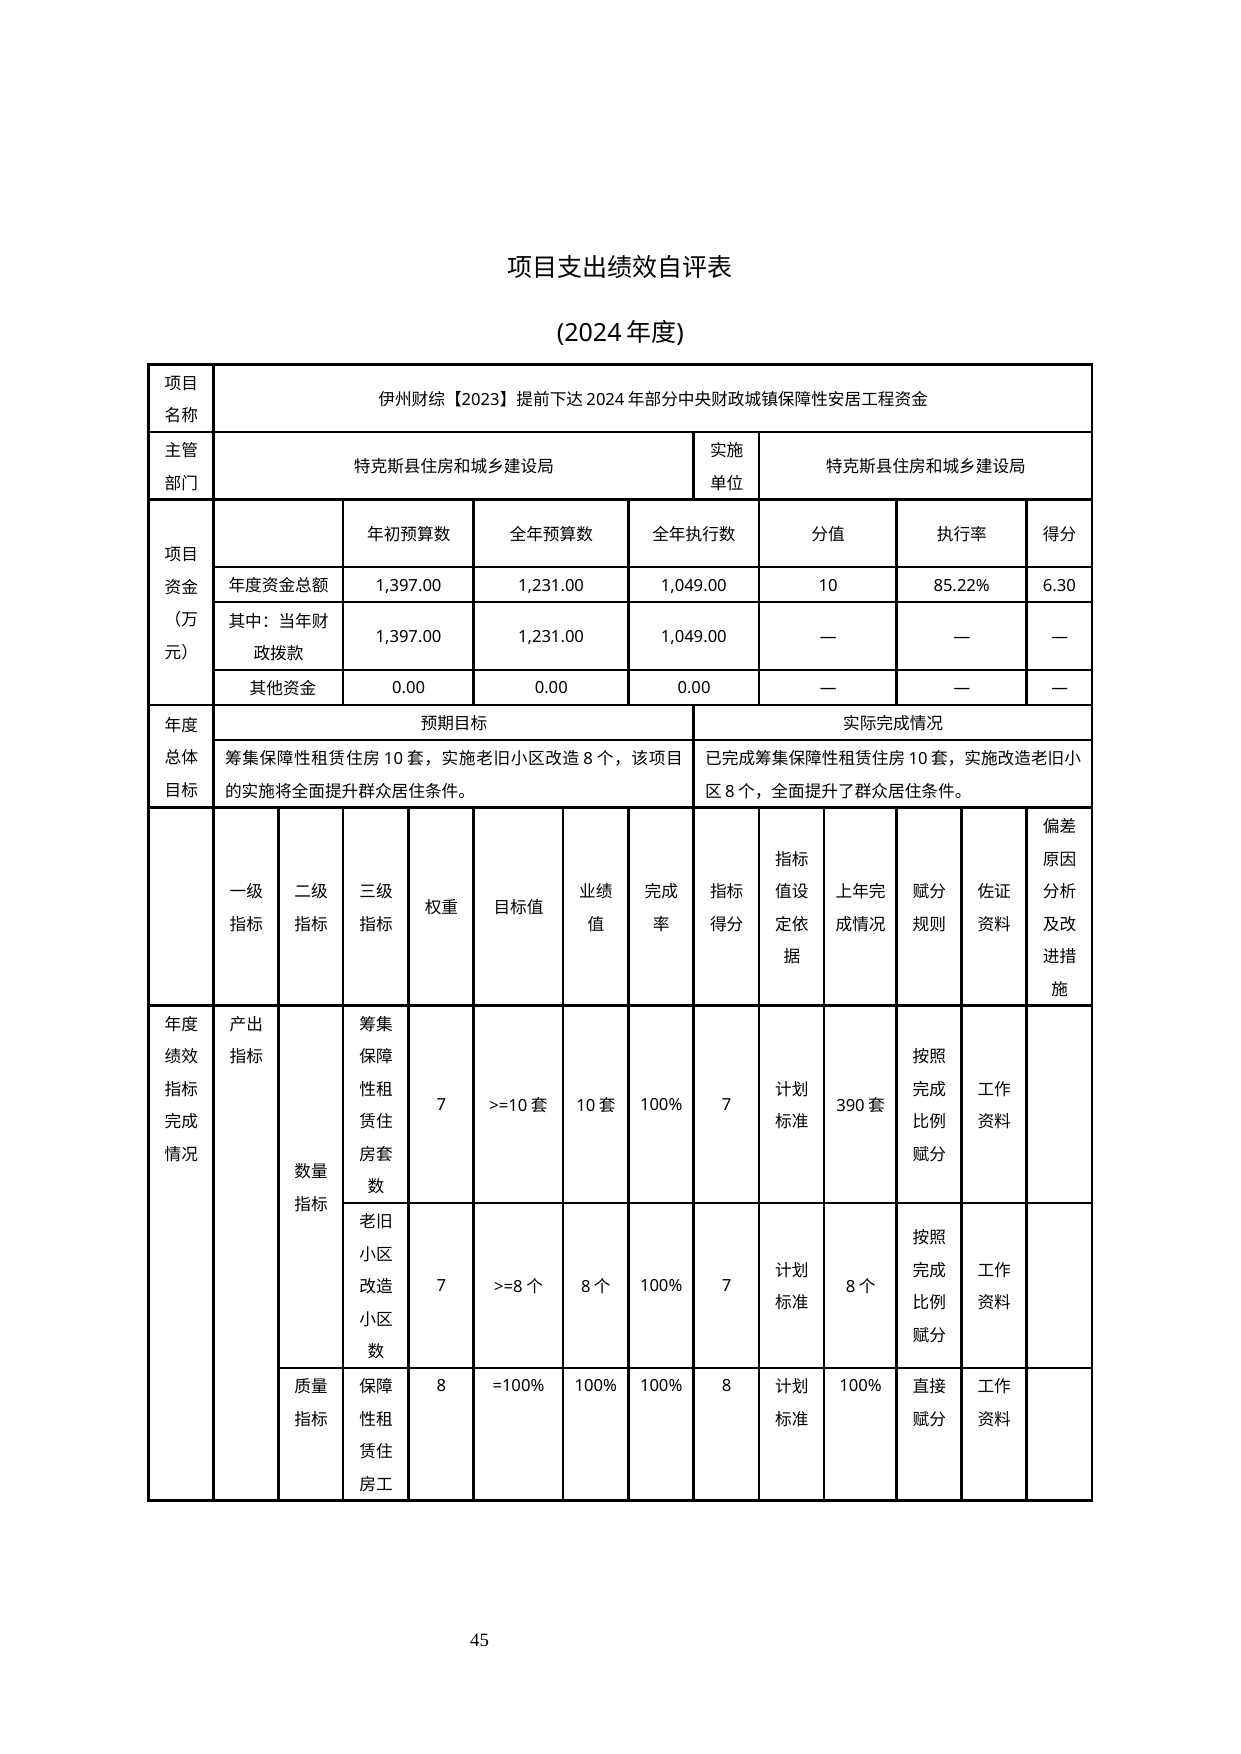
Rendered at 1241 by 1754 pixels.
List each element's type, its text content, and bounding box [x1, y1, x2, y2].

table_cell 7 [410, 1204, 472, 1367]
table_cell 1,231.00 [475, 603, 627, 668]
table_cell 实际完成情况 [695, 706, 1091, 739]
table_cell 保障性租赁住房工程质量达标率 [344, 1369, 407, 1499]
table_cell 计划标准 [760, 1007, 823, 1201]
table_cell 8个 [564, 1204, 627, 1367]
table_cell 100% [630, 1007, 692, 1201]
table_cell 0.00 [475, 671, 627, 703]
table_cell 85.22% [898, 568, 1025, 601]
table_cell 计划标准 [760, 1204, 823, 1367]
table_cell 伊州财综【2023】提前下达2024年部分中央财政城镇保障性安居工程资金 [215, 366, 1091, 431]
table_cell 全年执行数 [630, 501, 758, 566]
table_cell 直接赋分 [898, 1369, 960, 1499]
table_cell 7 [695, 1007, 758, 1201]
table_cell 得分 [1028, 501, 1091, 566]
table_cell 佐证资料 [963, 809, 1025, 1004]
table_cell 按照完成比例赋分 [898, 1007, 960, 1201]
table_cell — [898, 671, 1025, 703]
table_cell 已完成筹集保障性租赁住房10套，实施改造老旧小区8个，全面提升了群众居住条件。 [695, 741, 1091, 806]
table_cell 主管部门 [150, 433, 212, 498]
table_cell 年度总体目标 [150, 706, 212, 806]
table_cell — [760, 603, 895, 668]
table_cell 二级指标 [280, 809, 342, 1004]
table_cell (2024年度) [148, 298, 1092, 363]
table_cell 年初预算数 [344, 501, 472, 566]
table_cell >=10套 [475, 1007, 562, 1201]
table_cell 三级指标 [344, 809, 407, 1004]
table_header 项目支出绩效自评表 [148, 233, 1092, 298]
table_cell [215, 501, 342, 566]
table_cell =100% [475, 1369, 562, 1499]
table_cell 100% [630, 1369, 692, 1499]
table_cell 工作资料 [963, 1369, 1025, 1499]
table_cell 年度资金总额 [215, 568, 342, 601]
table_cell 1,049.00 [630, 603, 758, 668]
table_cell 项目名称 [150, 366, 212, 431]
table_cell 数量指标 [280, 1007, 342, 1367]
table_cell 分值 [760, 501, 895, 566]
table_cell 业绩值 [564, 809, 627, 1004]
table_cell >=8个 [475, 1204, 562, 1367]
table_cell 特克斯县住房和城乡建设局 [215, 433, 692, 498]
table_cell 1,397.00 [344, 603, 472, 668]
table_cell 1,397.00 [344, 568, 472, 601]
table_cell 100% [825, 1369, 895, 1499]
table_cell 特克斯县住房和城乡建设局 [760, 433, 1091, 498]
table_cell — [1028, 603, 1091, 668]
table_cell 工作资料 [963, 1204, 1025, 1367]
table_cell 完成率 [630, 809, 692, 1004]
table_cell 按照完成比例赋分 [898, 1204, 960, 1367]
table_cell 老旧小区改造小区数 [344, 1204, 407, 1367]
table_cell 执行率 [898, 501, 1025, 566]
table_cell 100% [630, 1204, 692, 1367]
table_cell [1028, 1007, 1091, 1201]
table_cell 产出指标 [215, 1007, 277, 1499]
table_cell 赋分规则 [898, 809, 960, 1004]
table_cell 项目资金（万元） [150, 501, 212, 703]
table_cell 目标值 [475, 809, 562, 1004]
table_cell 8 [695, 1369, 758, 1499]
table_cell 100% [564, 1369, 627, 1499]
table_cell 其中：当年财政拨款 [215, 603, 342, 668]
table_cell 权重 [410, 809, 472, 1004]
table_cell 筹集保障性租赁住房套数 [344, 1007, 407, 1201]
table_cell 1,049.00 [630, 568, 758, 601]
table_cell 1,231.00 [475, 568, 627, 601]
table_cell 工作资料 [963, 1007, 1025, 1201]
table_cell 8个 [825, 1204, 895, 1367]
table_cell 一级指标 [215, 809, 277, 1004]
table_cell 质量指标 [280, 1369, 342, 1499]
table_cell 0.00 [630, 671, 758, 703]
table_cell 7 [695, 1204, 758, 1367]
table_cell — [1028, 671, 1091, 703]
table_cell [1028, 1369, 1091, 1499]
table_cell 偏差原因分析及改进措施 [1028, 809, 1091, 1004]
table_cell — [760, 671, 895, 703]
table_cell 8 [410, 1369, 472, 1499]
table_cell 390套 [825, 1007, 895, 1201]
table_cell [1028, 1204, 1091, 1367]
table_cell 预期目标 [215, 706, 692, 739]
table_cell 0.00 [344, 671, 472, 703]
table_cell 7 [410, 1007, 472, 1201]
table_cell 10 [760, 568, 895, 601]
table_cell [150, 809, 212, 1004]
table_cell 6.30 [1028, 568, 1091, 601]
table_cell 其他资金 [215, 671, 342, 703]
table_cell 上年完成情况 [825, 809, 895, 1004]
table_cell — [898, 603, 1025, 668]
table_cell 指标得分 [695, 809, 758, 1004]
table_cell 指标值设定依据 [760, 809, 823, 1004]
table_cell 筹集保障性租赁住房10套，实施老旧小区改造8个，该项目的实施将全面提升群众居住条件。 [215, 741, 692, 806]
table_cell 年度绩效指标完成情况 [150, 1007, 212, 1499]
table_cell 实施单位 [695, 433, 758, 498]
table_cell 全年预算数 [475, 501, 627, 566]
table_cell 10套 [564, 1007, 627, 1201]
table_cell 计划标准 [760, 1369, 823, 1499]
